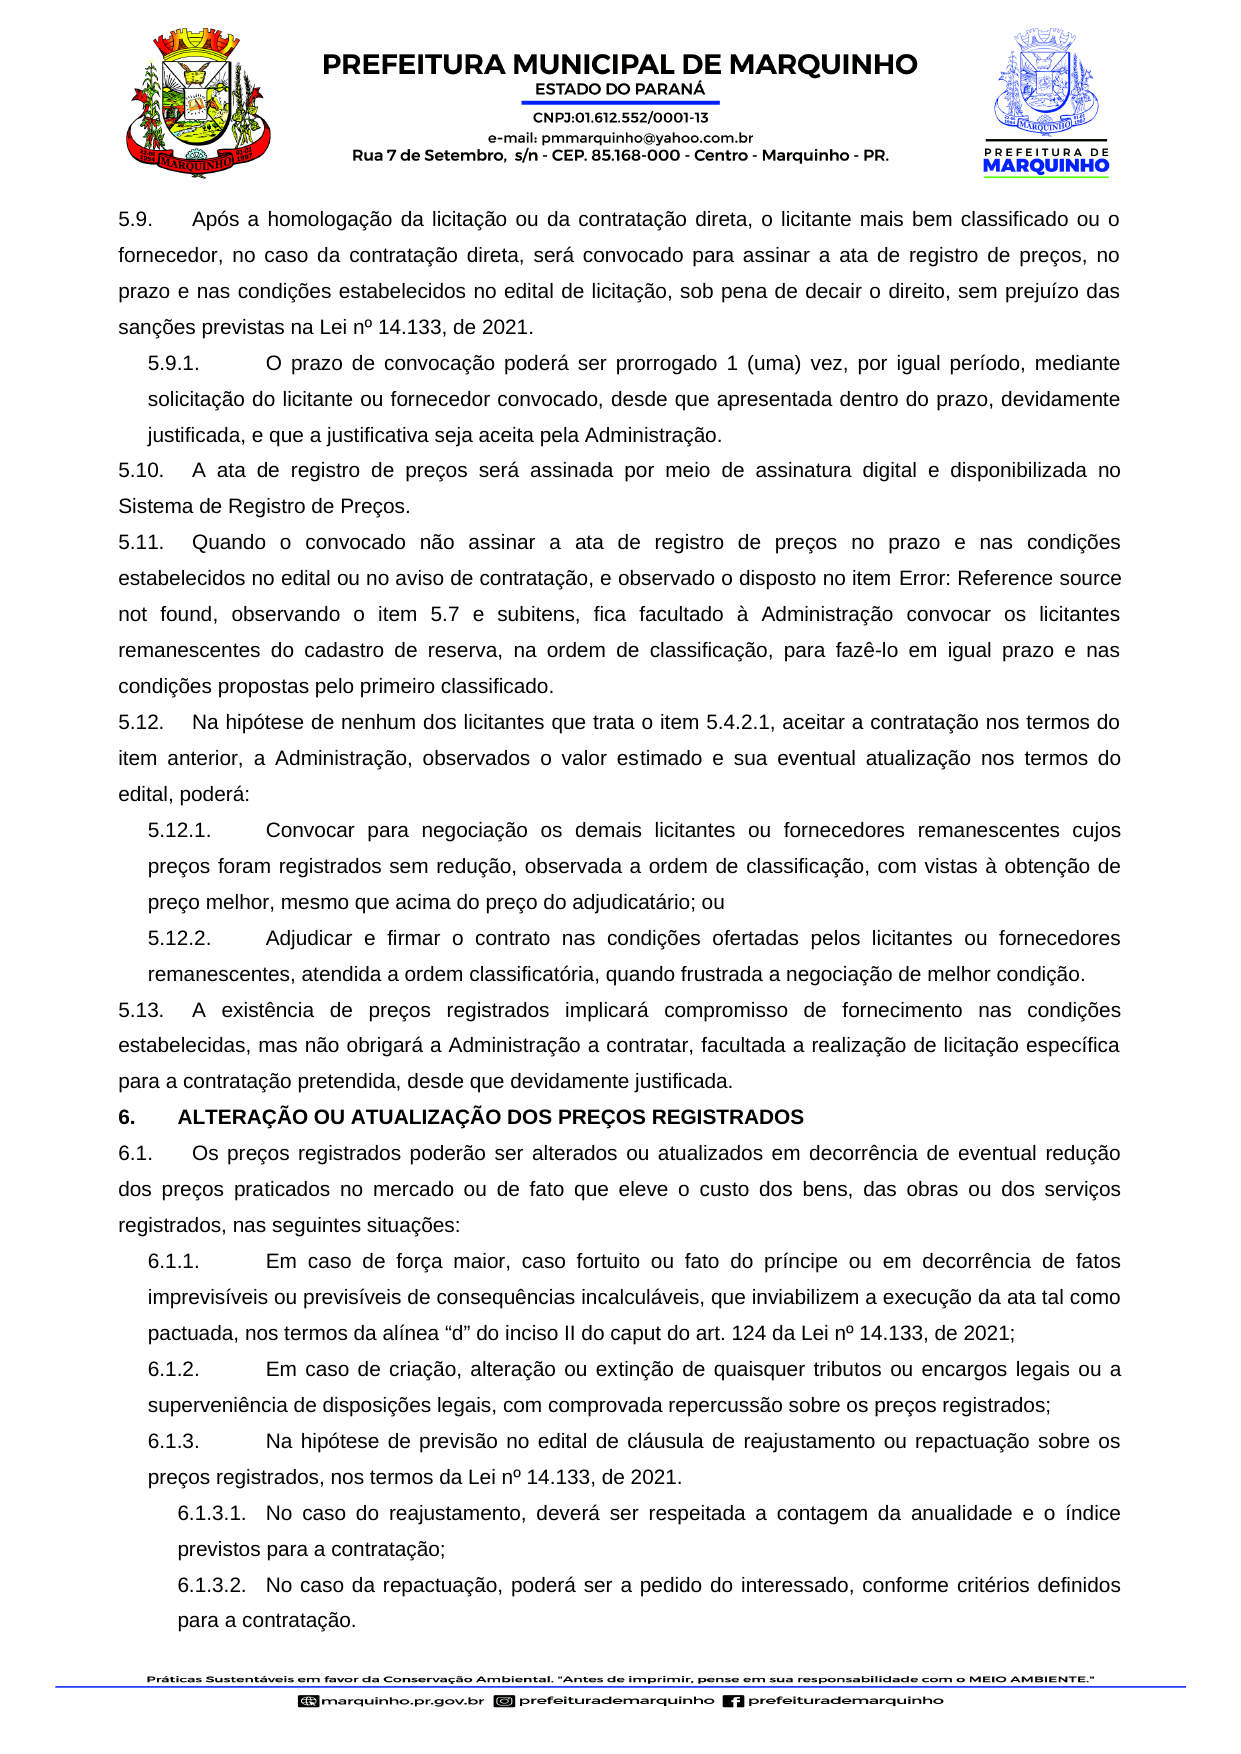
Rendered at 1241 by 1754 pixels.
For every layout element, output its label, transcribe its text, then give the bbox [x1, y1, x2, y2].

list Convocar para negociação os demais licitantes ou fornecedores remanescentes cujos preços foram registrados sem redução, observada a ordem de classificação, com vistas à obtenção de preço melhor, mesmo que acima do preço do adjudicatário; ou [148, 818, 1122, 913]
list Adjudicar e firmar o contrato nas condições ofertadas pelos licitantes ou fornecedores remanescentes, atendida a ordem classificatória, quando frustrada a negociação de melhor condição. [148, 926, 1122, 985]
list No caso da repactuação, poderá ser a pedido do interessado, conforme critérios definidos para a contratação. [177, 1572, 1122, 1632]
list No caso do reajustamento, deverá ser respeitada a contagem da anualidade e o índice previstos para a contratação; [177, 1501, 1122, 1560]
list Os preços registrados poderão ser alterados ou atualizados em decorrência de eventual redução dos preços praticados no mercado ou de fato que eleve o custo dos bens, das obras ou dos serviços registrados, nas seguintes situações: [118, 1141, 1122, 1237]
picture [60, 0, 1181, 203]
list Em caso de força maior, caso fortuito ou fato do príncipe ou em decorrência de fatos imprevisíveis ou previsíveis de consequências incalculáveis, que inviabilizem a execução da ata tal como pactuada, nos termos da alínea “d” do inciso II do caput do art. 124 da Lei nº 14.133, de 2021; [148, 1249, 1122, 1345]
list Quando o convocado não assinar a ata de registro de preços no prazo e nas condições estabelecidos no edital ou no aviso de contratação, e observado o disposto no item 5.7, observando o item 5.7 e subitens, fica facultado à Administração convocar os licitantes remanescentes do cadastro de reserva, na ordem de classificação, para fazê-lo em igual prazo e nas condições propostas pelo primeiro classificado. [118, 530, 1122, 698]
list A ata de registro de preços será assinada por meio de assinatura digital e disponibilizada no Sistema de Registro de Preços. [118, 458, 1122, 518]
list A existência de preços registrados implicará compromisso de fornecimento nas condições estabelecidas, mas não obrigará a Administração a contratar, facultada a realização de licitação específica para a contratação pretendida, desde que devidamente justificada. [118, 997, 1122, 1093]
list Na hipótese de previsão no edital de cláusula de reajustamento ou repactuação sobre os preços registrados, nos termos da Lei nº 14.133, de 2021. [148, 1429, 1122, 1488]
list Após a homologação da licitação ou da contratação direta, o licitante mais bem classificado ou o fornecedor, no caso da contratação direta, será convocado para assinar a ata de registro de preços, no prazo e nas condições estabelecidos no edital de licitação, sob pena de decair o direito, sem prejuízo das sanções previstas na Lei nº 14.133, de 2021. [118, 207, 1122, 338]
list O prazo de convocação poderá ser prorrogado 1 (uma) vez, por igual período, mediante solicitação do licitante ou fornecedor convocado, desde que apresentada dentro do prazo, devidamente justificada, e que a justificativa seja aceita pela Administração. [148, 351, 1122, 446]
list ALTERAÇÃO OU ATUALIZAÇÃO DOS PREÇOS REGISTRADOS [118, 1105, 1122, 1129]
list Na hipótese de nenhum dos licitantes que trata o item 5.4.2.1, aceitar a contratação nos termos do item anterior, a Administração, observados o valor estimado e sua eventual atualização nos termos do edital, poderá: [118, 710, 1122, 806]
list Em caso de criação, alteração ou extinção de quaisquer tributos ou encargos legais ou a superveniência de disposições legais, com comprovada repercussão sobre os preços registrados; [148, 1357, 1122, 1417]
picture [31, 1655, 1210, 1727]
